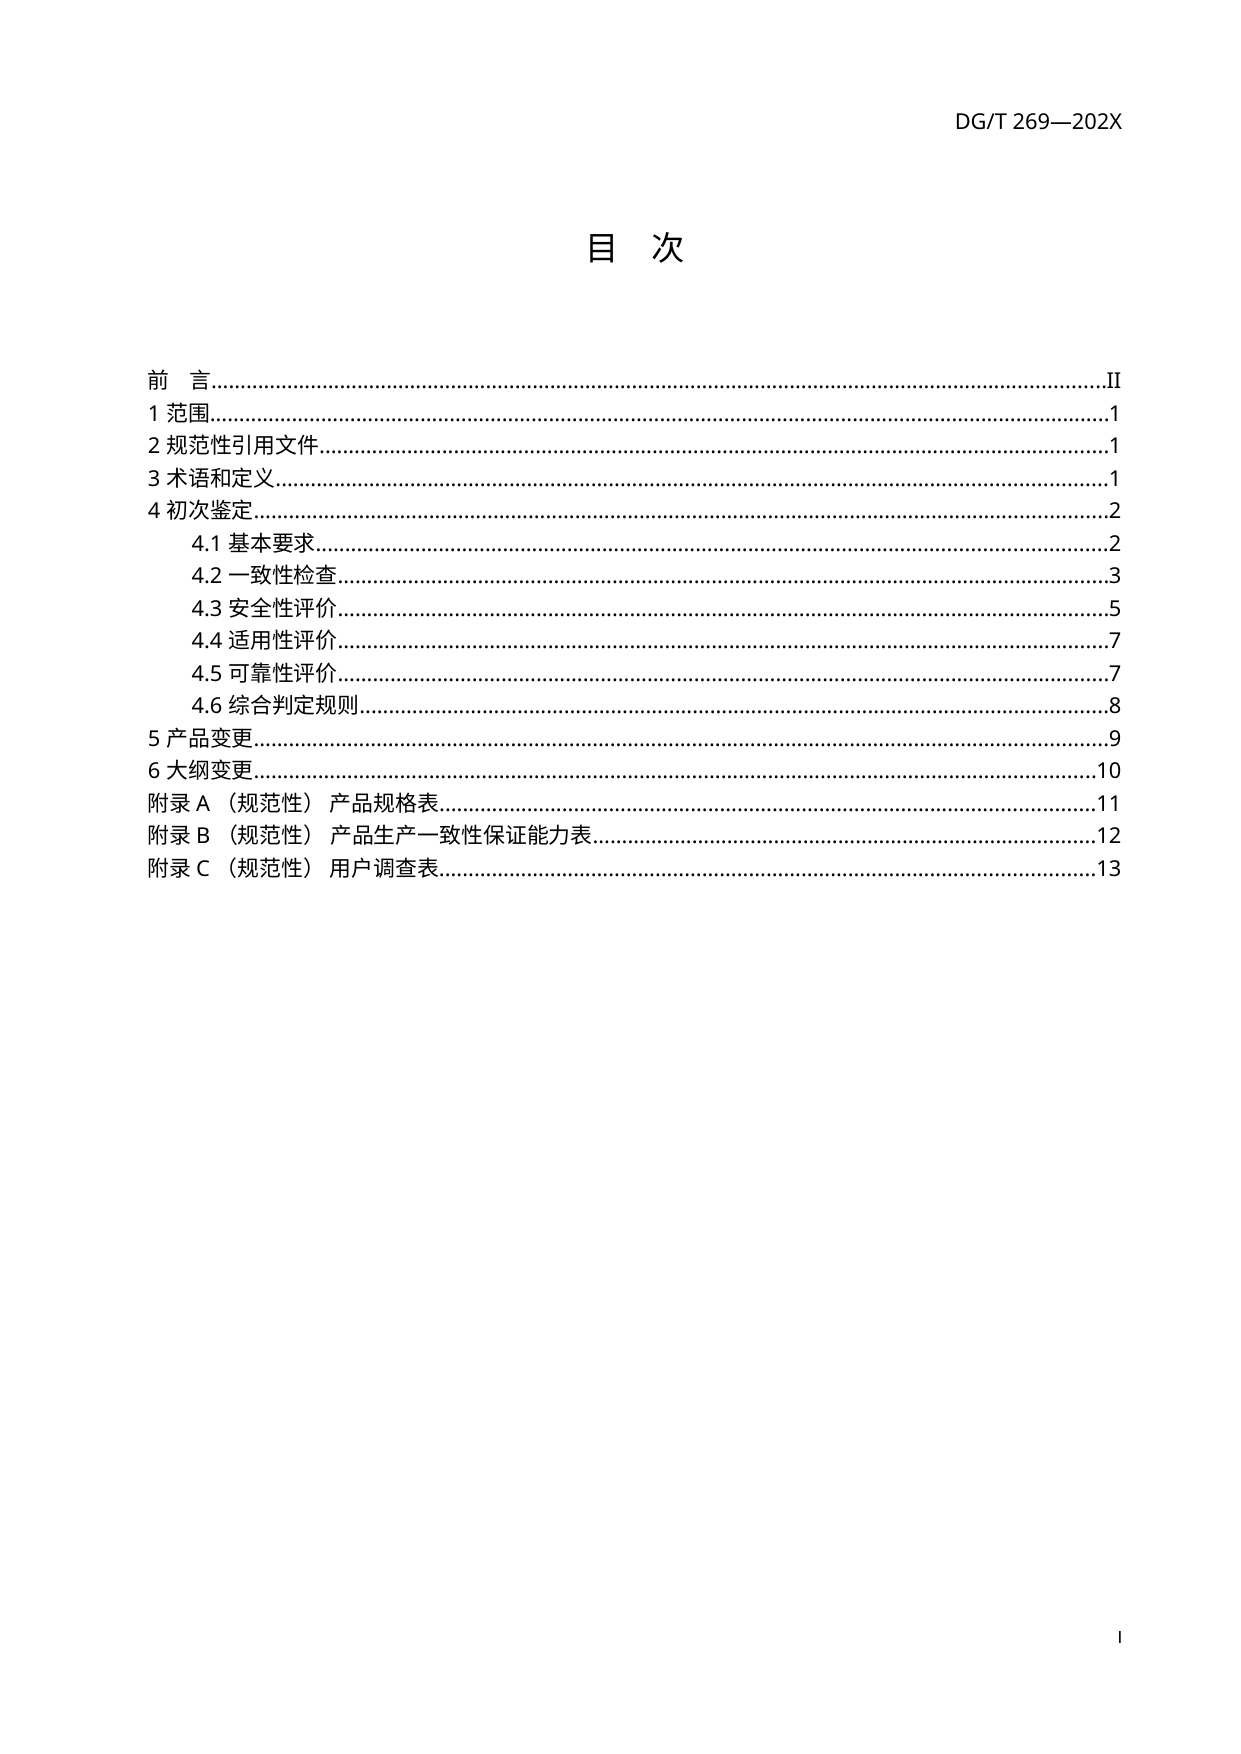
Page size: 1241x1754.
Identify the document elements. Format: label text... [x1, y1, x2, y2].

list 目次 [148, 213, 1122, 278]
